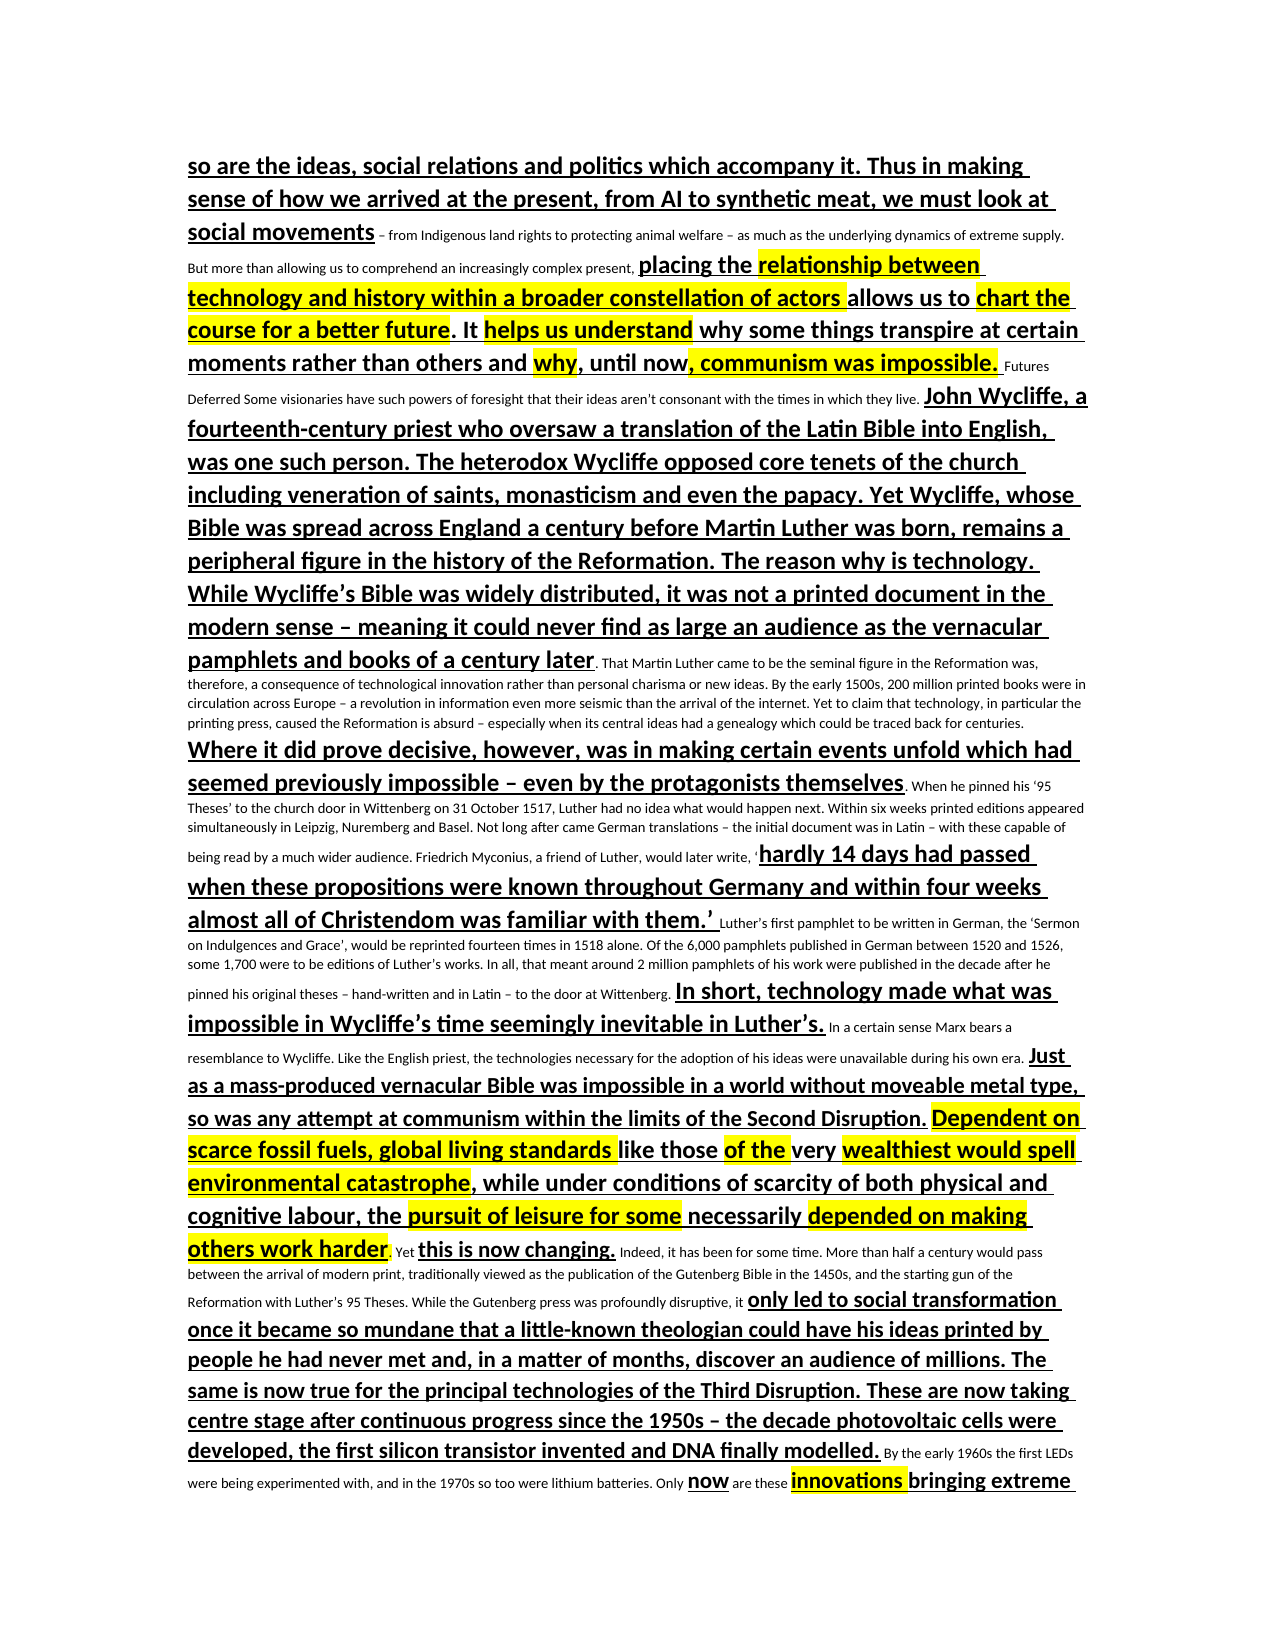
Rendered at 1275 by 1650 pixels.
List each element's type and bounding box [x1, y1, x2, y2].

text [187, 150, 1087, 1494]
